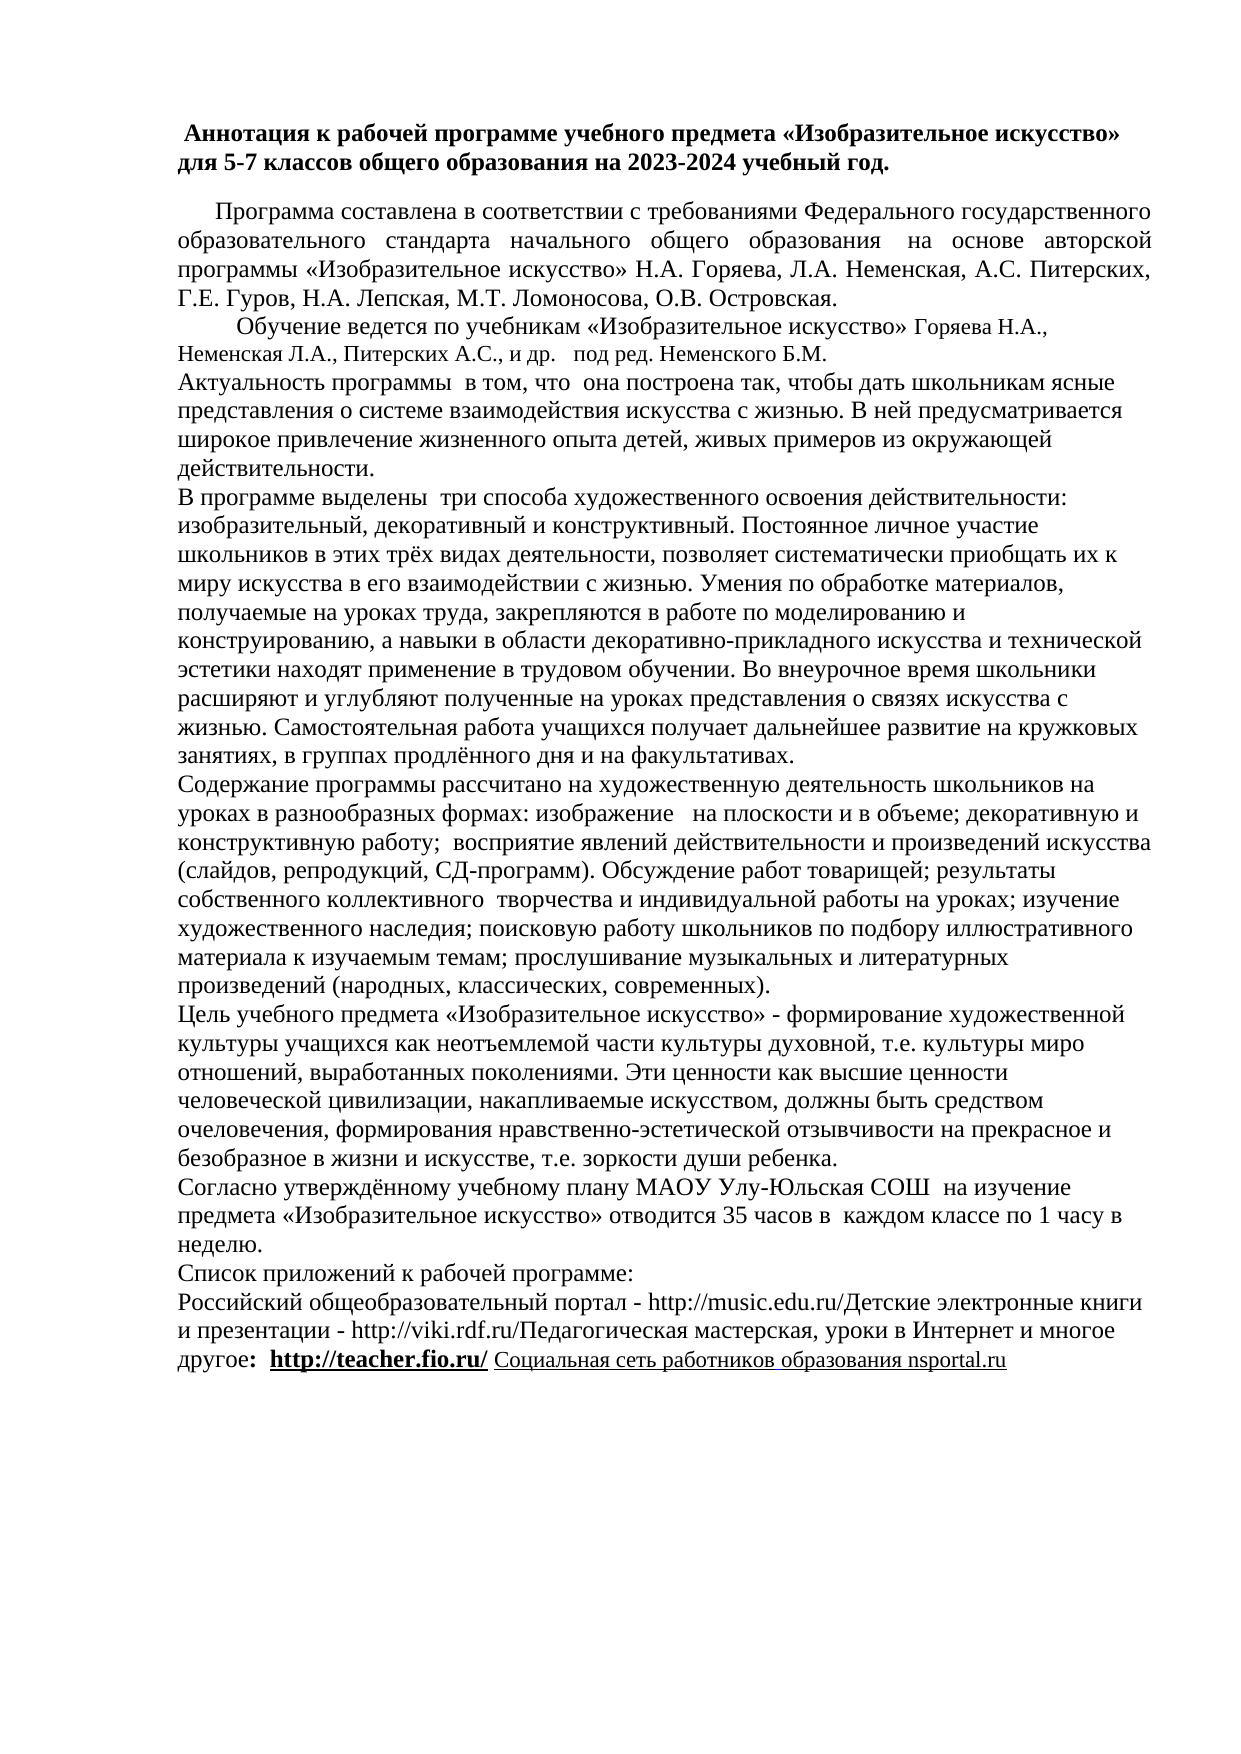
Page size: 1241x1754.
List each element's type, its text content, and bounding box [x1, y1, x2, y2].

text Обучение ведется по учебникам «Изобразительное искусство» Горяева Н.А., Неменская Л.А., Питерских А.С., и др. под ред. Неменского Б.М. Актуальность программы в том, что она построена так, чтобы дать школьникам ясные представления о системе взаимодействия искусства с жизнью. В ней предусматривается широкое привлечение жизненного опыта детей, живых примеров из окружающей действительности. В программе выделены три способа художественного освоения действительности: изобразительный, декоративный и конструктивный. Постоянное личное участие школьников в этих трёх видах деятельности, позволяет систематически приобщать их к миру искусства в его взаимодействии с жизнью. Умения по обработке материалов, получаемые на уроках труда, закрепляются в работе по моделированию и конструированию, а навыки в области декоративно-прикладного искусства и технической эстетики находят применение в трудовом обучении. Во внеурочное время школьники расширяют и углубляют полученные на уроках представления о связях искусства с жизнью. Самостоятельная работа учащихся получает дальнейшее развитие на кружковых занятиях, в группах продлённого дня и на факультативах. Содержание программы рассчитано на художественную деятельность школьников на уроках в разнообразных формах: изображение на плоскости и в объеме; декоративную и конструктивную работу; восприятие явлений действительности и произведений искусства (слайдов, репродукций, СД-программ). Обсуждение работ товарищей; результаты собственного коллективного творчества и индивидуальной работы на уроках; изучение художественного наследия; поисковую работу школьников по подбору иллюстративного материала к изучаемым темам; прослушивание музыкальных и литературных произведений (народных, классических, современных). Цель учебного предмета «Изобразительное искусство» - формирование художественной культуры учащихся как неотъемлемой части культуры духовной, т.е. культуры миро отношений, выработанных поколениями. Эти ценности как высшие ценности человеческой цивилизации, накапливаемые искусством, должны быть средством очеловечения, формирования нравственно-эстетической отзывчивости на прекрасное и безобразное в жизни и искусстве, т.е. зоркости души ребенка. Согласно утверждённому учебному плану МАОУ Улу-Юльская СОШ на изучение предмета «Изобразительное искусство» отводится 35 часов в каждом классе по 1 часу в неделю. Список приложений к рабочей программе: Российский общеобразовательный портал - http://music.edu.ru/Детские электронные книги и презентации - http://viki.rdf.ru/Педагогическая мастерская, уроки в Интернет и многое другое: http://teacher.fio.ru/ Социальная сеть работников образования nsportal.ru [177, 311, 1152, 1373]
text Программа составлена в соответствии с требованиями Федерального государственного образовательного стандарта начального общего образования на основе авторской программы «Изобразительное искусство» Н.А. Горяева, Л.А. Неменская, А.С. Питерских, Г.Е. Гуров, Н.А. Лепская, М.Т. Ломоносова, О.В. Островская. [177, 196, 1152, 311]
text Аннотация к рабочей программе учебного предмета «Изобразительное искусство» для 5-7 классов общего образования на 2023-2024 учебный год. [177, 118, 1152, 176]
